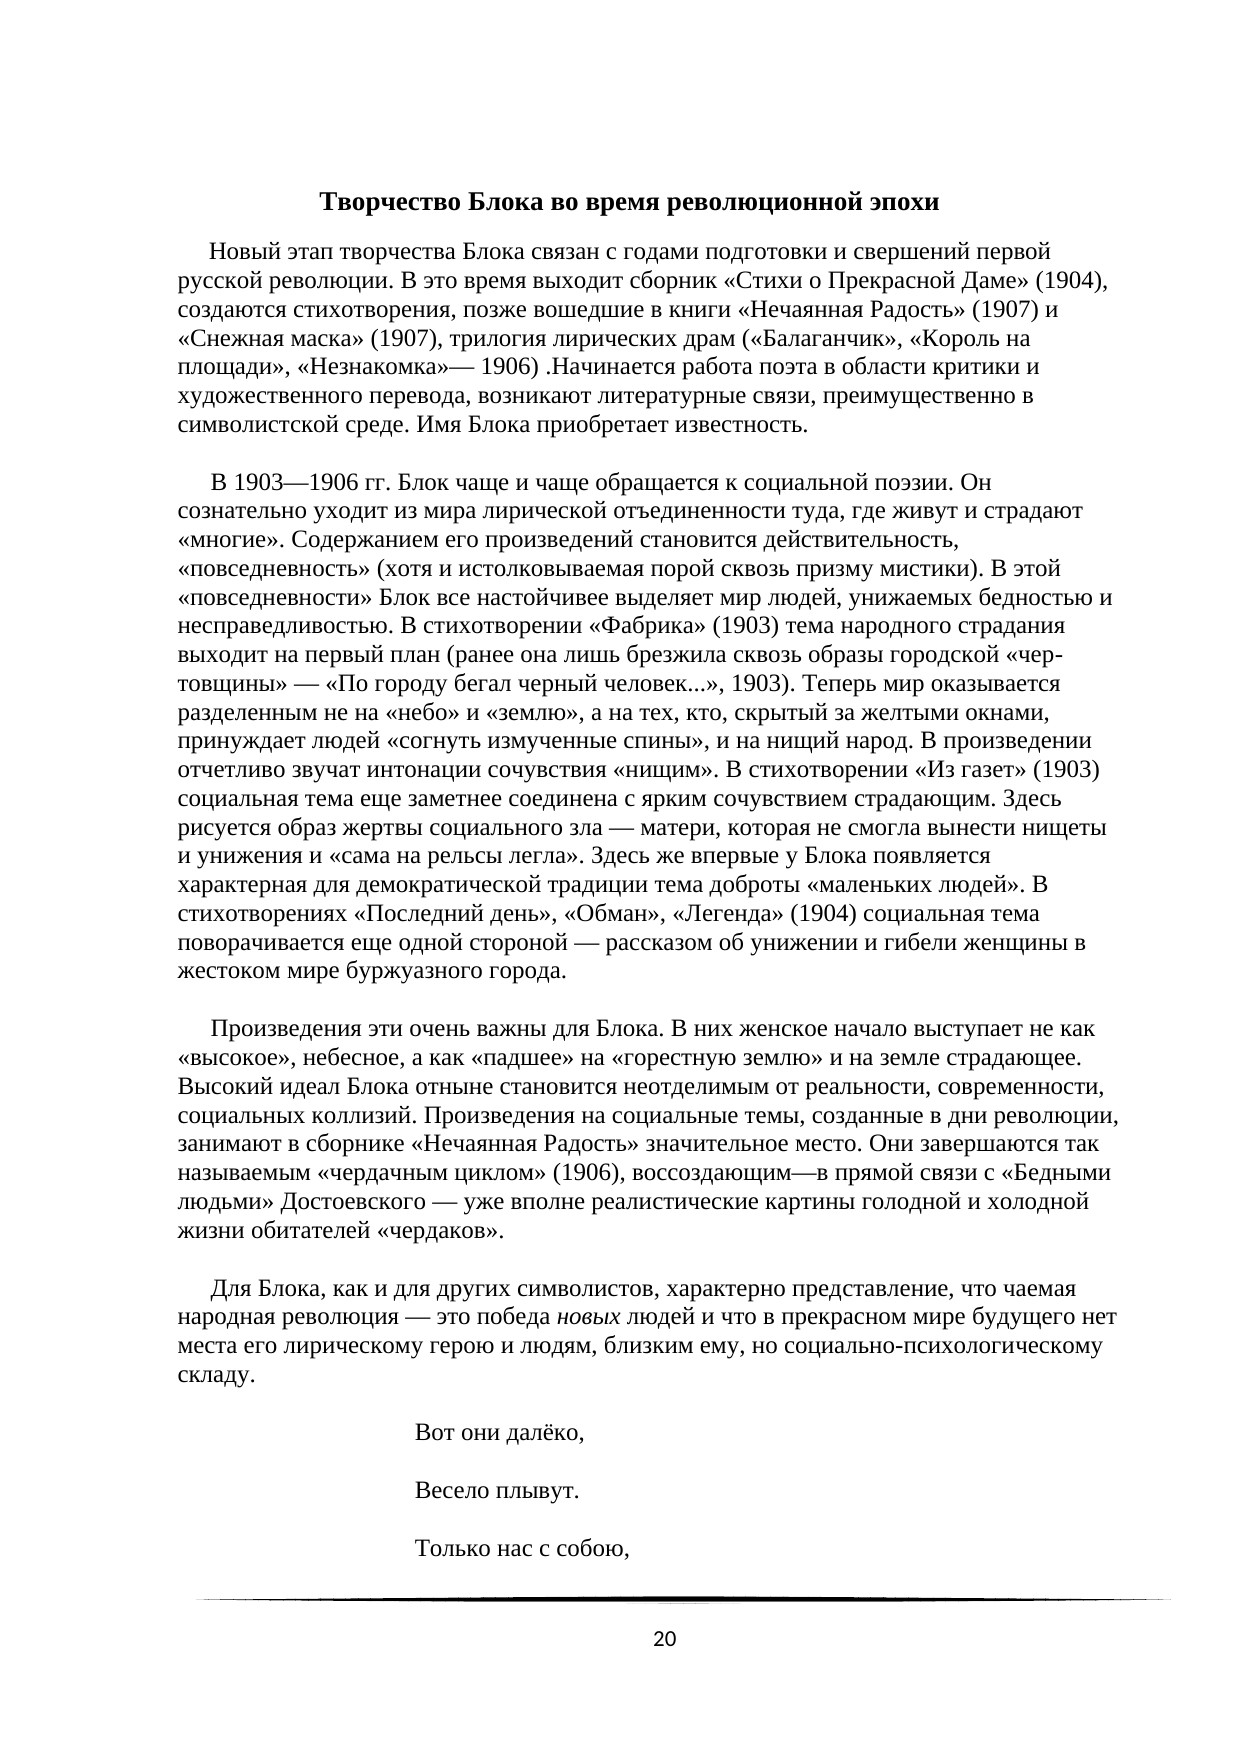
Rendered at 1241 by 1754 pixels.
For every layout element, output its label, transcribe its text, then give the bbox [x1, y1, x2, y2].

text Весело плывут. [177, 1475, 1122, 1503]
text Вот они далёко, [177, 1417, 1122, 1446]
text Произведения эти очень важны для Блока. В них женское начало выступает не как «высокое», небесное, а как «падшее» на «горестную землю» и на земле страдающее. Высокий идеал Блока отныне становится неотделимым от реальности, современности, социальных коллизий. Произведения на социальные темы, созданные в дни революции, занимают в сборнике «Нечаянная Радость» значительное место. Они завершаются так называемым «чердачным циклом» (1906), воссоздающим—в прямой связи с «Бедными людьми» Достоевского — уже вполне реалистические картины голодной и холодной жизни обитателей «чердаков». [177, 1013, 1122, 1243]
text Только нас с собою, [177, 1533, 1122, 1561]
text Творчество Блока во время революционной эпохи [177, 185, 1122, 216]
text Новый этап творчества Блока связан с годами подготовки и свершений первой русской революции. В это время выходит сборник «Стихи о Прекрасной Даме» (1904), создаются стихотворения, позже вошедшие в книги «Нечаянная Радость» (1907) и «Снежная маска» (1907), трилогия лирических драм («Балаганчик», «Король на площади», «Незнакомка»— 1906) .Начинается работа поэта в области критики и художественного перевода, возникают литературные связи, преимущественно в символистской среде. Имя Блока приобретает известность. [177, 236, 1122, 438]
picture [195, 1595, 1172, 1604]
text Для Блока, как и для других символистов, характерно представление, что чаемая народная революция — это победа новых людей и что в прекрасном мире будущего нет места его лирическому герою и людям, близким ему, но социально-психологическому складу. [177, 1273, 1122, 1388]
text В 1903—1906 гг. Блок чаще и чаще обращается к социальной поэзии. Он сознательно уходит из мира лирической отъединенности туда, где живут и страдают «многие». Содержанием его произведений становится действительность, «повседневность» (хотя и истолковываемая порой сквозь призму мистики). В этой «повседневности» Блок все настойчивее выделяет мир людей, унижаемых бедностью и несправедливостью. В стихотворении «Фабрика» (1903) тема народного страдания выходит на первый план (ранее она лишь брезжила сквозь образы городской «чертовщины» — «По городу бегал черный человек...», 1903). Теперь мир оказывается разделенным не на «небо» и «землю», а на тех, кто, скрытый за желтыми окнами, принуждает людей «согнуть измученные спины», и на нищий народ. В произведении отчетливо звучат интонации сочувствия «нищим». В стихотворении «Из газет» (1903) социальная тема еще заметнее соединена с ярким сочувствием страдающим. Здесь рисуется образ жертвы социального зла — матери, которая не смогла вынести нищеты и унижения и «сама на рельсы легла». Здесь же впервые у Блока появляется характерная для демократической традиции тема доброты «маленьких людей». В стихотворениях «Последний день», «Обман», «Легенда» (1904) социальная тема поворачивается еще одной стороной — рассказом об унижении и гибели женщины в жестоком мире буржуазного города. [177, 467, 1122, 984]
